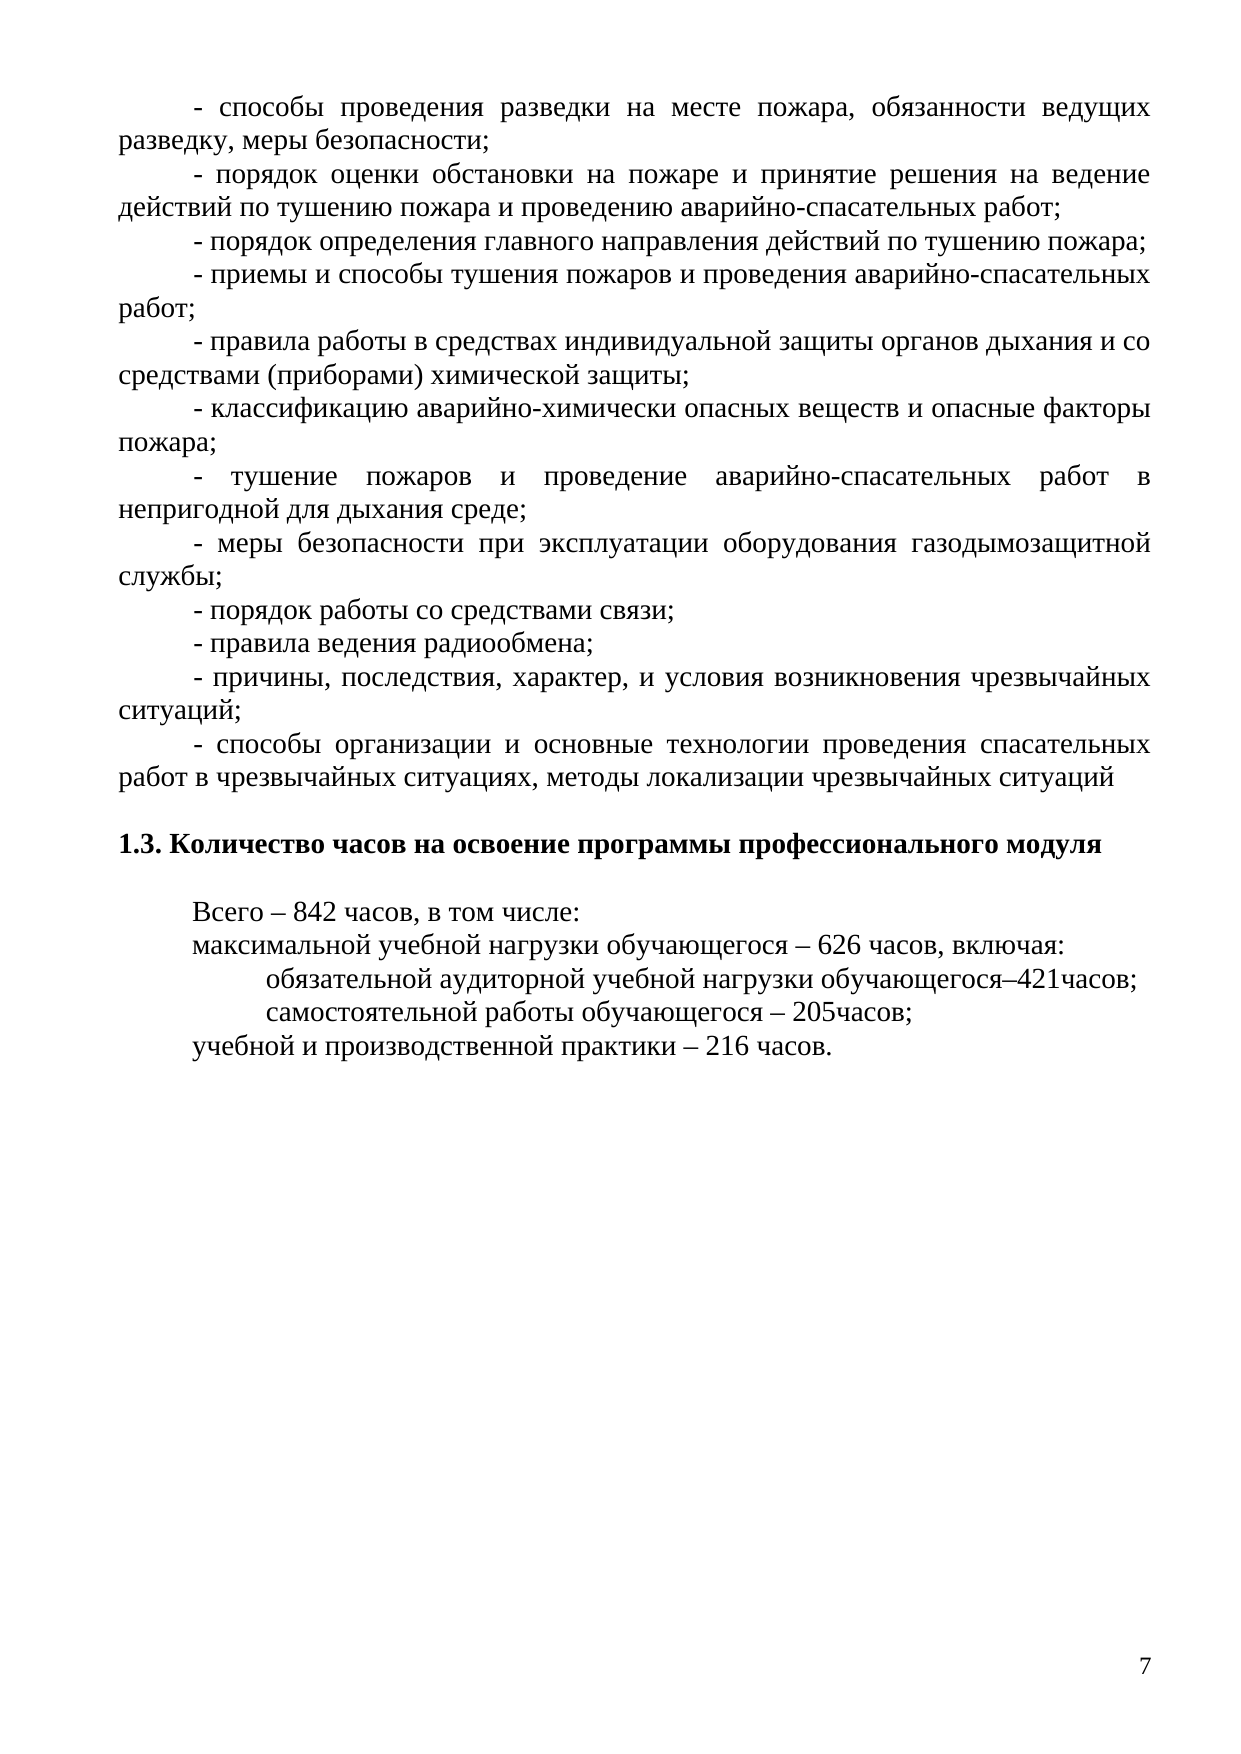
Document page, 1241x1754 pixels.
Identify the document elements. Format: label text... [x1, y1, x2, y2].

text - порядок работы со средствами связи; [118, 592, 1152, 625]
text - правила ведения радиообмена; [118, 625, 1152, 659]
text - порядок определения главного направления действий по тушению пожара; [118, 223, 1152, 256]
text - тушение пожаров и проведение аварийно-спасательных работ в непригодной для дыхания среде; [118, 458, 1152, 525]
text - классификацию аварийно-химически опасных веществ и опасные факторы пожара; [118, 391, 1152, 458]
text 1.3. Количество часов на освоение программы профессионального модуля [118, 827, 1152, 860]
text - порядок оценки обстановки на пожаре и принятие решения на ведение действий по тушению пожара и проведению аварийно-спасательных работ; [118, 156, 1152, 223]
text - способы проведения разведки на месте пожара, обязанности ведущих разведку, меры безопасности; [118, 89, 1152, 156]
text - меры безопасности при эксплуатации оборудования газодымозащитной службы; [118, 525, 1152, 592]
text Всего – 842 часов, в том числе: [192, 894, 1152, 927]
text - приемы и способы тушения пожаров и проведения аварийно-спасательных работ; [118, 256, 1152, 323]
text максимальной учебной нагрузки обучающегося – 626 часов, включая: [192, 927, 1152, 961]
text - правила работы в средствах индивидуальной защиты органов дыхания и со средствами (приборами) химической защиты; [118, 323, 1152, 391]
text самостоятельной работы обучающегося – 205часов; [266, 994, 1152, 1028]
text обязательной аудиторной учебной нагрузки обучающегося–421часов; [266, 961, 1152, 994]
text учебной и производственной практики – 216 часов. [192, 1028, 1152, 1061]
text - причины, последствия, характер, и условия возникновения чрезвычайных ситуаций; [118, 659, 1152, 726]
text - способы организации и основные технологии проведения спасательных работ в чрезвычайных ситуациях, методы локализации чрезвычайных ситуаций [118, 726, 1152, 793]
